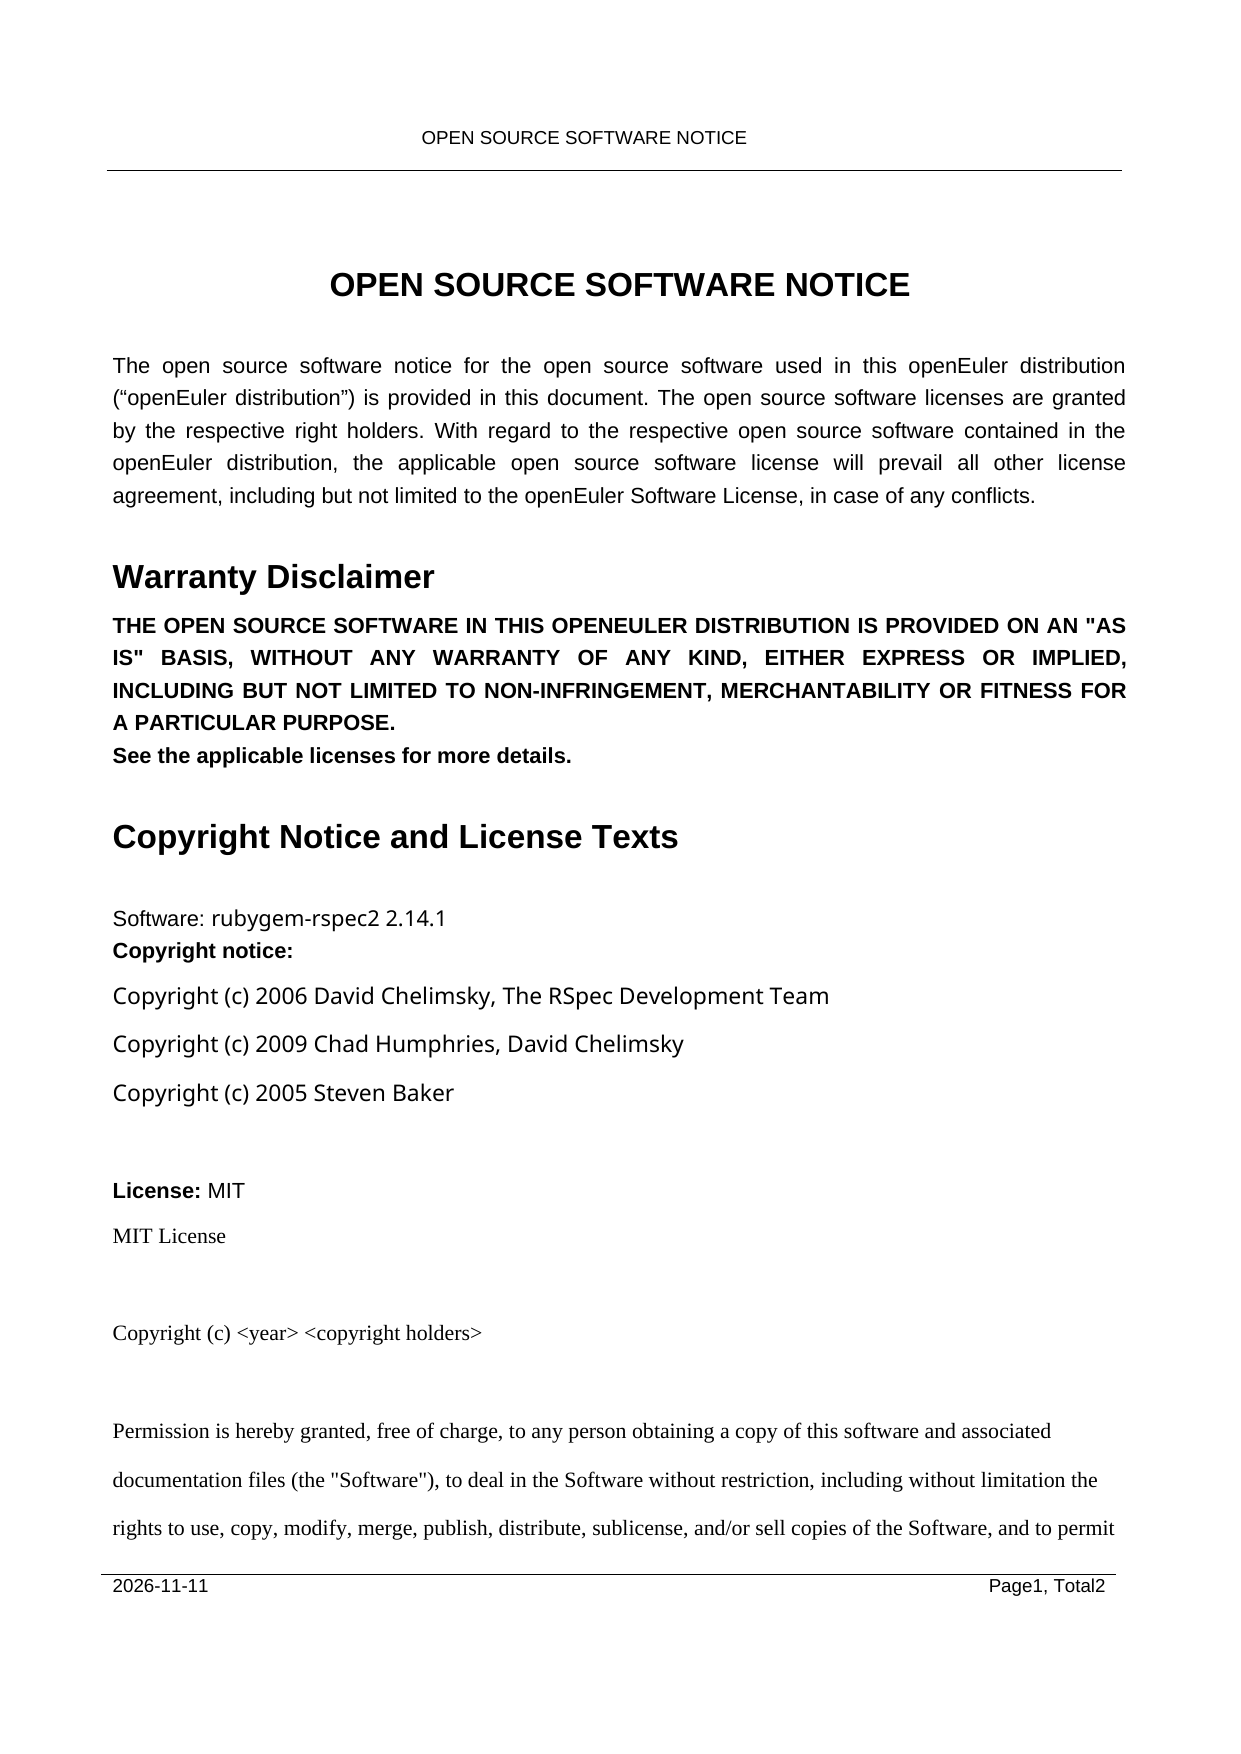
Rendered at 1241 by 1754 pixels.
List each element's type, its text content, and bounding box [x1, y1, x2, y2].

text Copyright notice: [112, 934, 1128, 966]
text Copyright (c) 2006 David Chelimsky, The RSpec Development Team Copyright (c) 2009 Chad Humphries, David Chelimsky Copyright (c) 2005 Steven Baker [112, 979, 1128, 1158]
text Warranty Disclaimer [112, 544, 1128, 609]
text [112, 1219, 1128, 1544]
text Software: rubygem-rspec2 2.14.1 [112, 901, 1128, 934]
text Copyright Notice and License Texts [112, 804, 1128, 869]
text The open source software notice for the open source software used in this openEuler distribution (“openEuler distribution”) is provided in this document. The open source software licenses are granted by the respective right holders. With regard to the respective open source software contained in the openEuler distribution, the applicable open source software license will prevail all other license agreement, including but not limited to the openEuler Software License, in case of any conflicts. [112, 349, 1128, 511]
text OPEN SOURCE SOFTWARE NOTICE [112, 251, 1128, 316]
text License: MIT [112, 1174, 1128, 1207]
text THE OPEN SOURCE SOFTWARE IN THIS OPENEULER DISTRIBUTION IS PROVIDED ON AN "AS IS" BASIS, WITHOUT ANY WARRANTY OF ANY KIND, EITHER EXPRESS OR IMPLIED, INCLUDING BUT NOT LIMITED TO NON-INFRINGEMENT, MERCHANTABILITY OR FITNESS FOR A PARTICULAR PURPOSE. See the applicable licenses for more details. [112, 609, 1128, 771]
